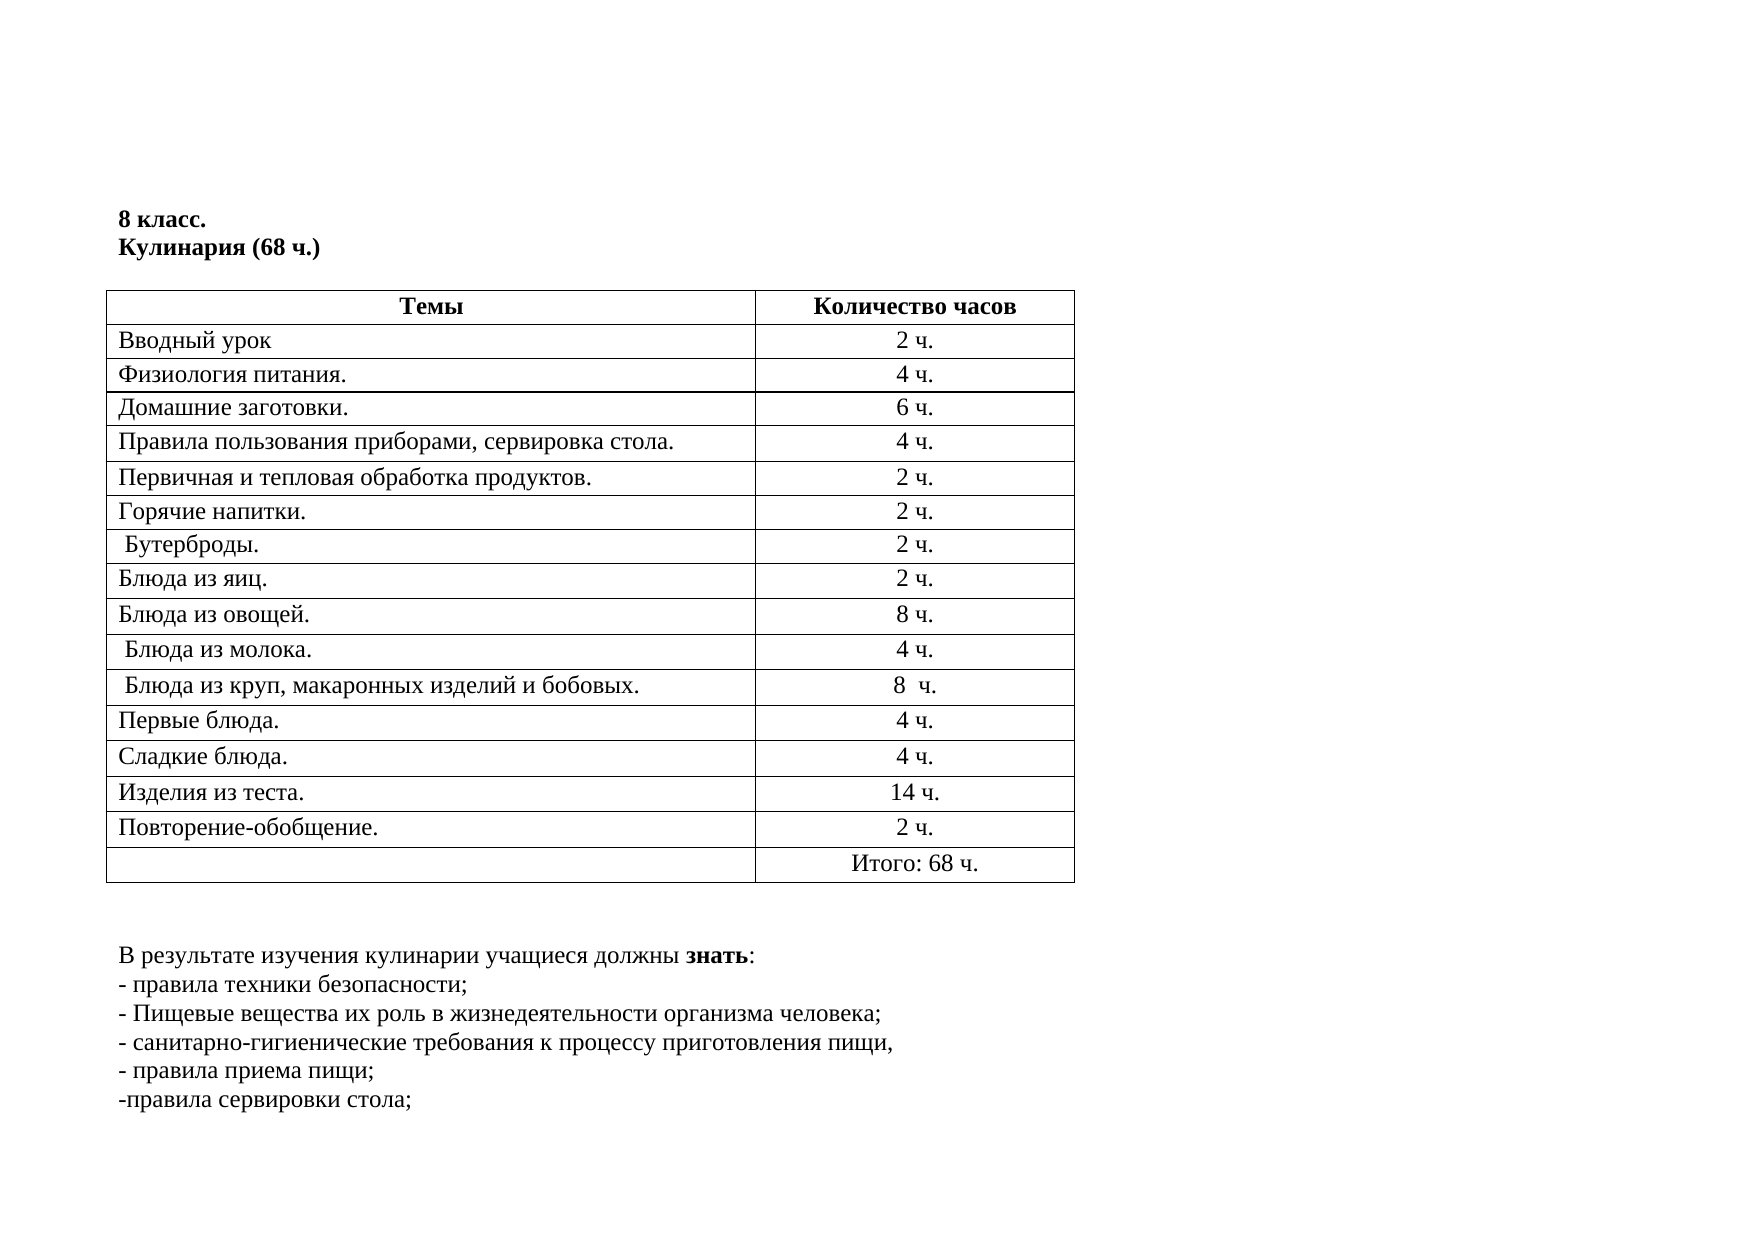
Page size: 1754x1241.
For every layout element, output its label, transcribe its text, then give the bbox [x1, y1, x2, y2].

text 8 класс. [118, 204, 1636, 232]
table_cell 8 ч. [756, 599, 1074, 633]
text В результате изучения кулинарии учащиеся должны знать: [118, 941, 1636, 969]
table_cell Блюда из яиц. [107, 564, 755, 598]
table_cell 2 ч. [756, 462, 1074, 495]
table_cell Итого: 68 ч. [756, 848, 1074, 882]
table_cell 14 ч. [756, 777, 1074, 811]
table_cell Блюда из молока. [107, 635, 755, 669]
table_cell Сладкие блюда. [107, 741, 755, 776]
table_cell 8 ч. [756, 670, 1074, 704]
table_cell Горячие напитки. [107, 496, 755, 528]
table_cell Правила пользования приборами, сервировка стола. [107, 426, 755, 461]
text - правила техники безопасности; [118, 969, 1636, 998]
table_cell Блюда из круп, макаронных изделий и бобовых. [107, 670, 755, 704]
table_cell Изделия из теста. [107, 777, 755, 811]
table_cell Бутерброды. [107, 530, 755, 562]
table_header Темы [107, 291, 755, 324]
text Кулинария (68 ч.) [118, 232, 1636, 261]
text - Пищевые вещества их роль в жизнедеятельности организма человека; [118, 998, 1636, 1027]
text - санитарно-гигиенические требования к процессу приготовления пищи, [118, 1027, 1636, 1056]
text -правила сервировки стола; [118, 1084, 1636, 1113]
table_cell [107, 848, 755, 882]
table_cell Домашние заготовки. [107, 393, 755, 425]
table_cell 4 ч. [756, 706, 1074, 740]
table_cell 2 ч. [756, 812, 1074, 847]
table_cell 4 ч. [756, 359, 1074, 391]
table_cell 2 ч. [756, 530, 1074, 562]
table_cell 4 ч. [756, 635, 1074, 669]
table_cell 4 ч. [756, 426, 1074, 461]
table_cell Блюда из овощей. [107, 599, 755, 633]
table_cell 2 ч. [756, 496, 1074, 528]
table_cell 4 ч. [756, 741, 1074, 776]
table_cell 2 ч. [756, 564, 1074, 598]
table_cell Вводный урок [107, 325, 755, 358]
text - правила приема пищи; [118, 1056, 1636, 1084]
table_cell 6 ч. [756, 393, 1074, 425]
table_cell Первые блюда. [107, 706, 755, 740]
table_header Количество часов [756, 291, 1074, 324]
table_cell Первичная и тепловая обработка продуктов. [107, 462, 755, 495]
table_cell 2 ч. [756, 325, 1074, 358]
table_cell Физиология питания. [107, 359, 755, 391]
table_cell Повторение-обобщение. [107, 812, 755, 847]
